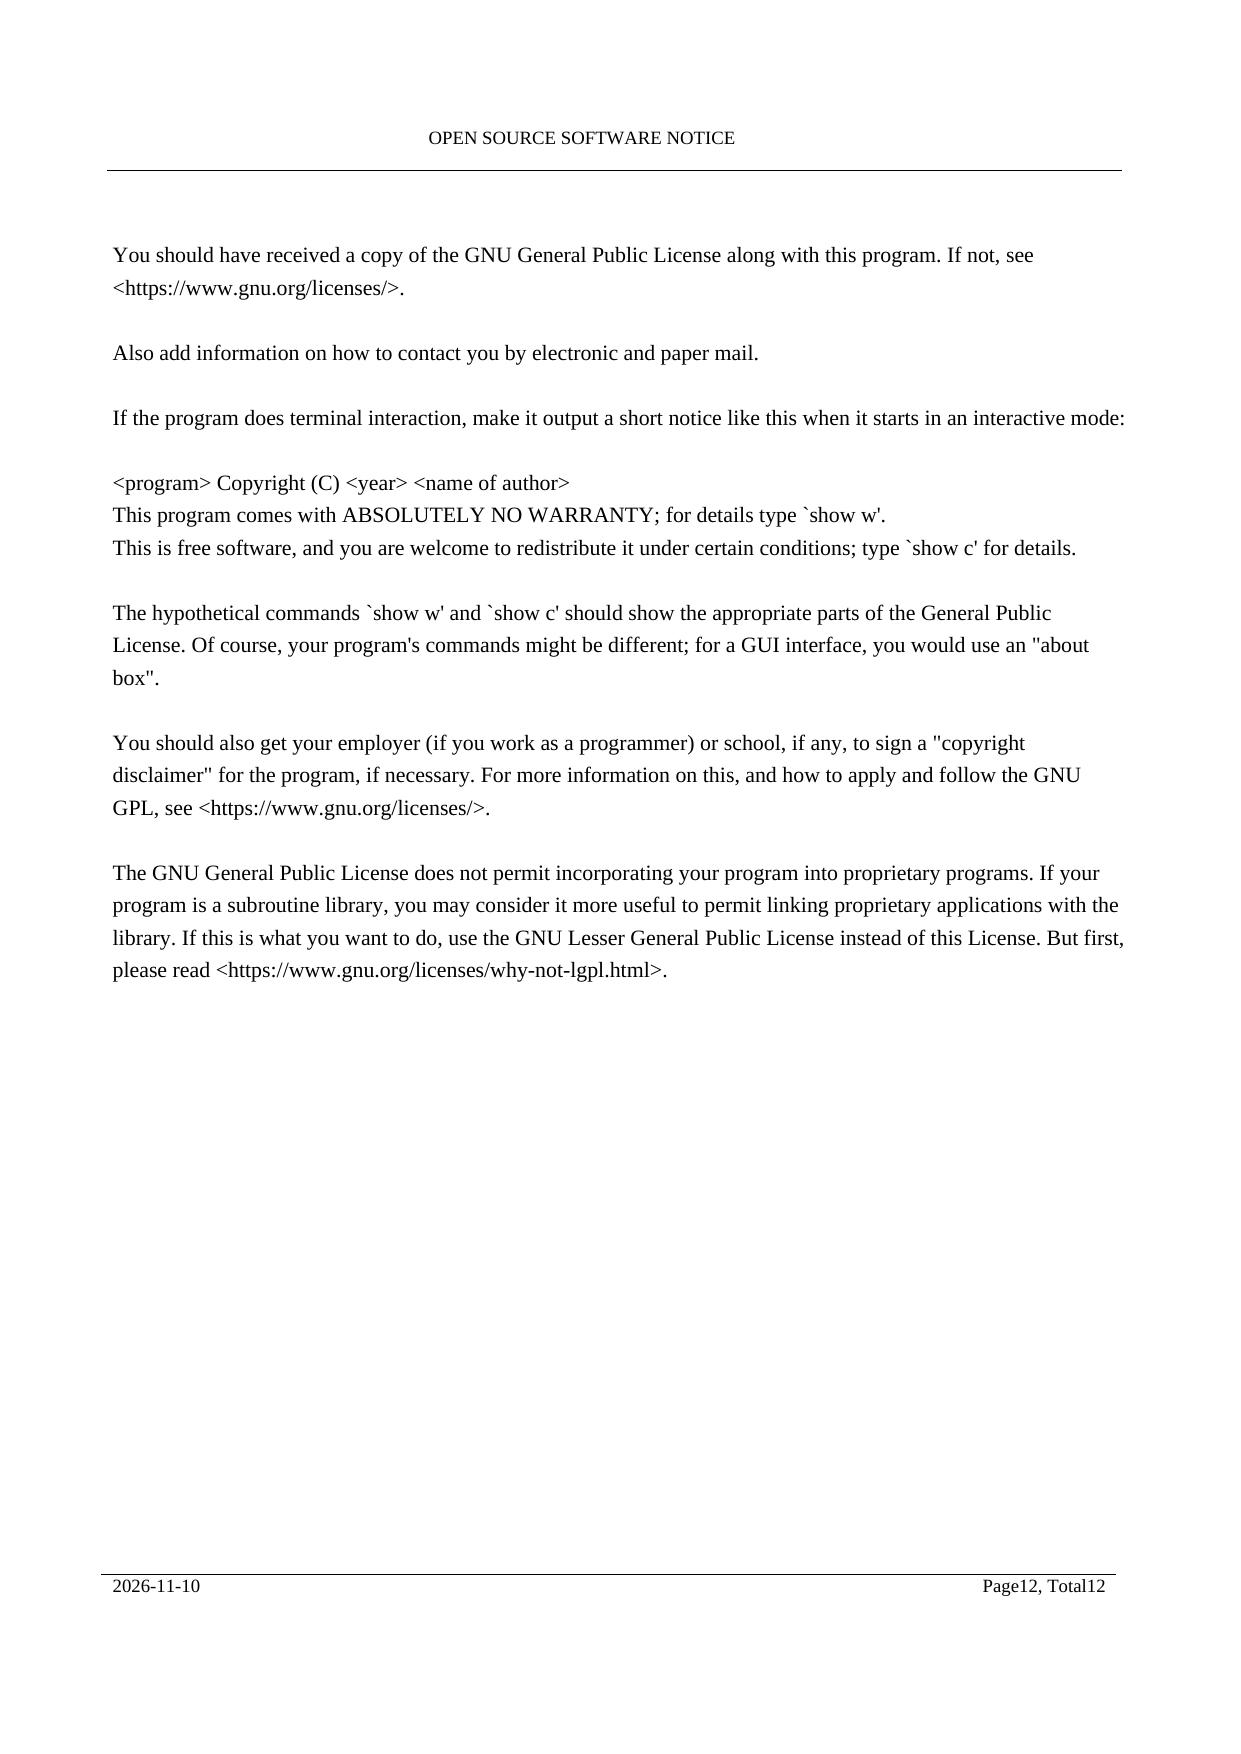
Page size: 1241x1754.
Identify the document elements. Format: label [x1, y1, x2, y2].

text [112, 206, 1128, 986]
